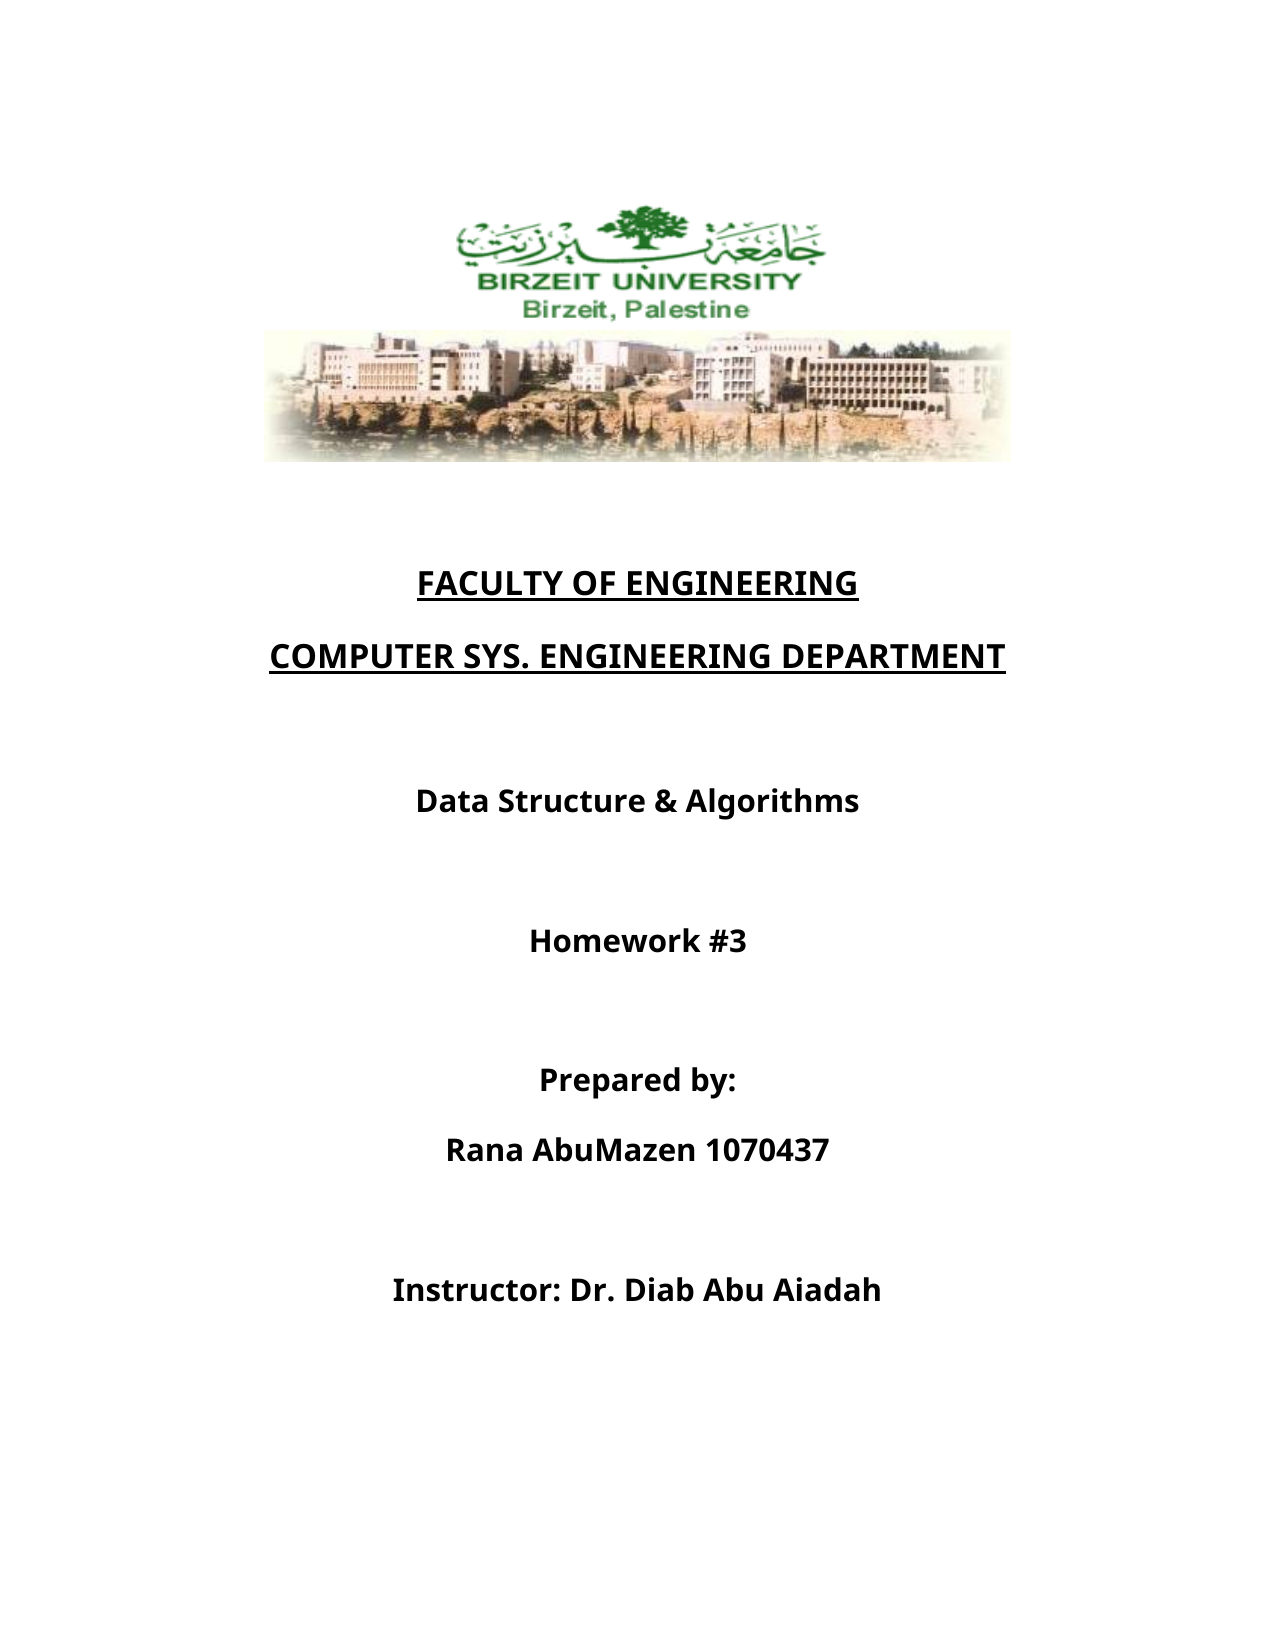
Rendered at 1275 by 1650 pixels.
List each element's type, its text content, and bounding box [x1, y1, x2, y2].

picture [264, 330, 1011, 462]
picture [442, 203, 833, 327]
text FACULTY OF ENGINEERING [150, 560, 1125, 605]
text COMPUTER SYS. ENGINEERING DEPARTMENT [150, 633, 1125, 678]
text Prepared by: [150, 1058, 1125, 1101]
text Rana AbuMazen 1070437 [150, 1128, 1125, 1171]
text Instructor: Dr. Diab Abu Aiadah [150, 1267, 1125, 1310]
text Homework #3 [150, 918, 1125, 961]
text Data Structure & Algorithms [150, 779, 1125, 822]
